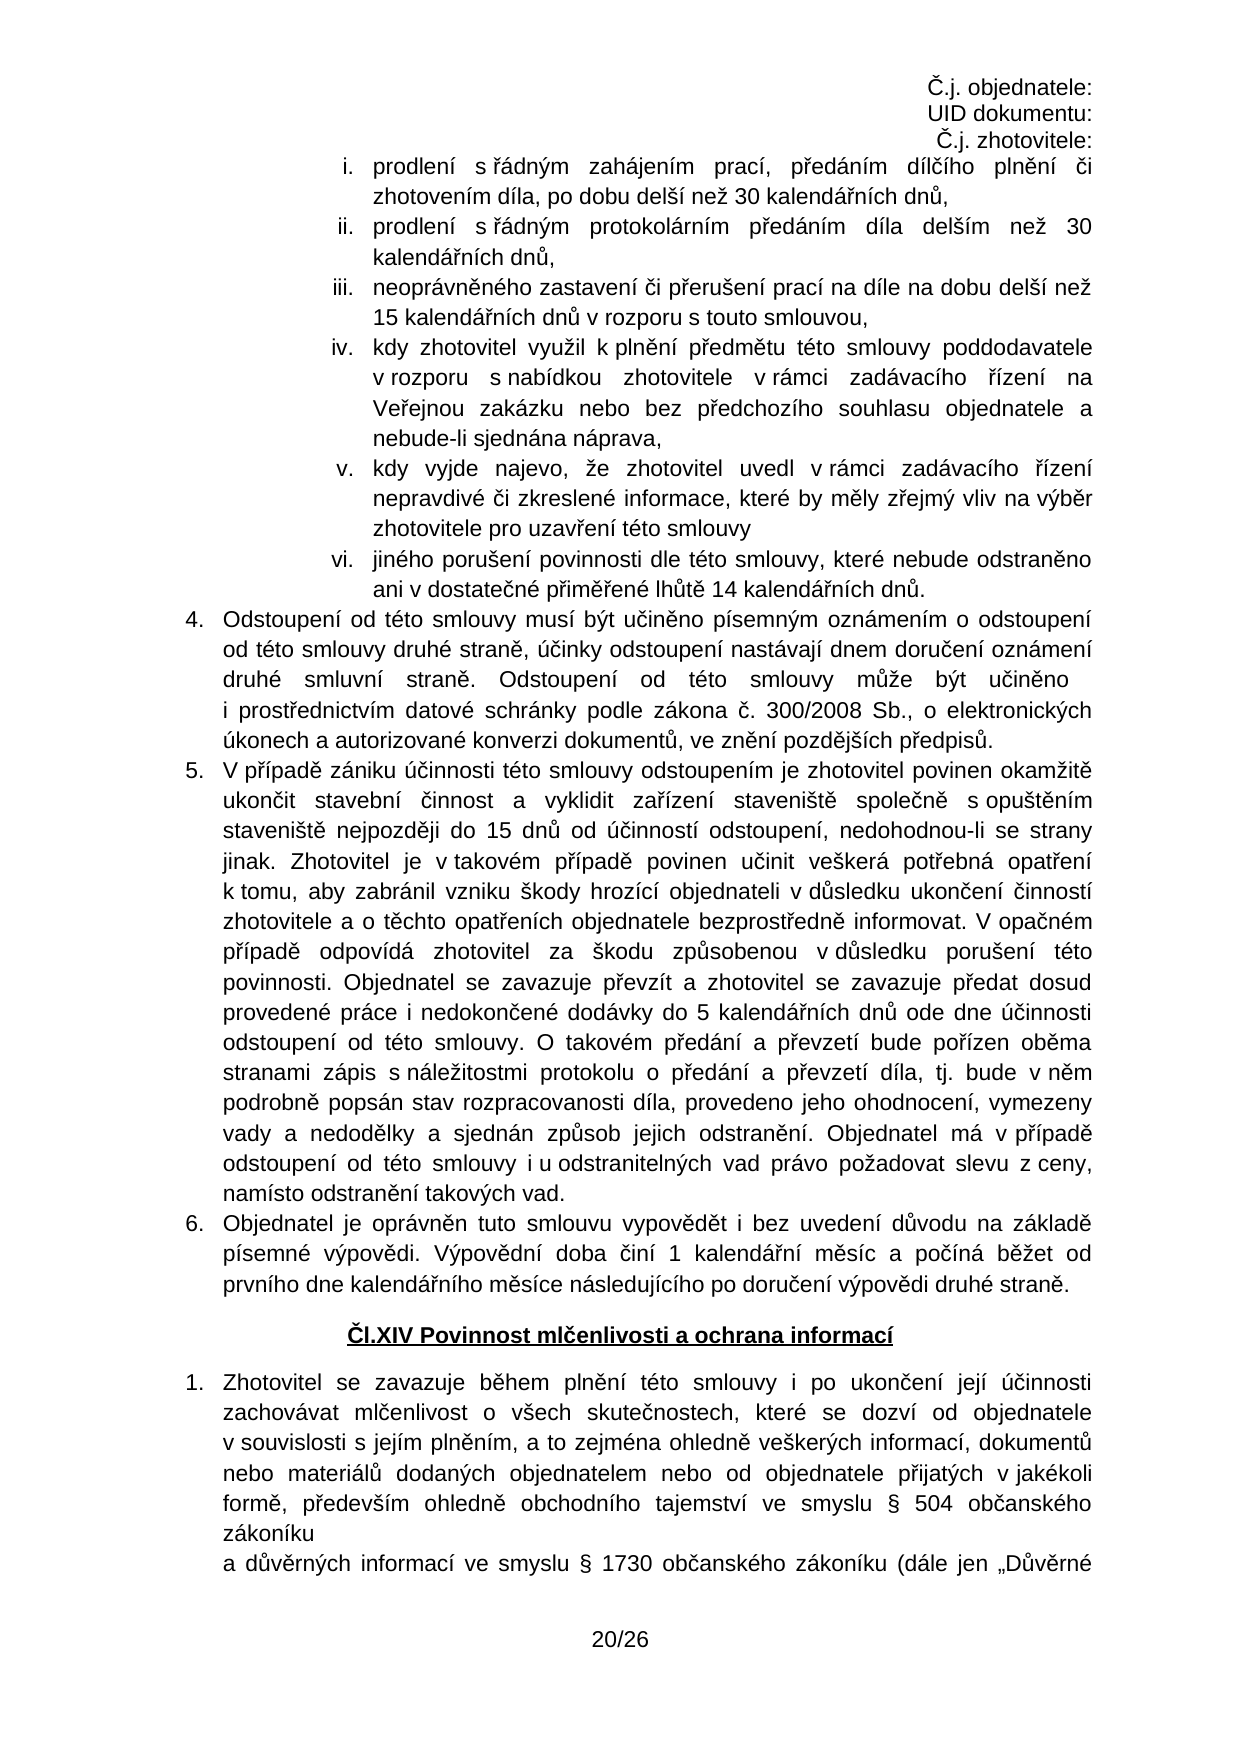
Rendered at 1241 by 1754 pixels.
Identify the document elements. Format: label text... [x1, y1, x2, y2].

list prodlení s řádným protokolárním předáním díla delším než 30 kalendářních dnů, [354, 213, 1092, 270]
list prodlení s řádným zahájením prací, předáním dílčího plnění či zhotovením díla, po dobu delší než 30 kalendářních dnů, [354, 153, 1092, 209]
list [185, 1369, 1092, 1576]
list neoprávněného zastavení či přerušení prací na díle na dobu delší než 15 kalendářních dnů v rozporu s touto smlouvou, [354, 274, 1092, 330]
list jiného porušení povinnosti dle této smlouvy, které nebude odstraněno ani v dostatečné přiměřené lhůtě 14 kalendářních dnů. [354, 546, 1092, 602]
list Objednatel je oprávněn tuto smlouvu vypovědět i bez uvedení důvodu na základě písemné výpovědi. Výpovědní doba činí 1 kalendářní měsíc a počíná běžet od prvního dne kalendářního měsíce následujícího po doručení výpovědi druhé straně. [185, 1210, 1092, 1297]
text Čl.XIV Povinnost mlčenlivosti a ochrana informací [148, 1322, 1092, 1348]
list V případě zániku účinnosti této smlouvy odstoupením je zhotovitel povinen okamžitě ukončit stavební činnost a vyklidit zařízení staveniště společně s opuštěním staveniště nejpozději do 15 dnů od účinností odstoupení, nedohodnou-li se strany jinak. Zhotovitel je v takovém případě povinen učinit veškerá potřebná opatření k tomu, aby zabránil vzniku škody hrozící objednateli v důsledku ukončení činností zhotovitele a o těchto opatřeních objednatele bezprostředně informovat. V opačném případě odpovídá zhotovitel za škodu způsobenou v důsledku porušení této povinnosti. Objednatel se zavazuje převzít a zhotovitel se zavazuje předat dosud provedené práce i nedokončené dodávky do 5 kalendářních dnů ode dne účinnosti odstoupení od této smlouvy. O takovém předání a převzetí bude pořízen oběma stranami zápis s náležitostmi protokolu o předání a převzetí díla, tj. bude v něm podrobně popsán stav rozpracovanosti díla, provedeno jeho ohodnocení, vymezeny vady a nedodělky a sjednán způsob jejich odstranění. Objednatel má v případě odstoupení od této smlouvy i u odstranitelných vad právo požadovat slevu z ceny, namísto odstranění takových vad. [185, 757, 1092, 1206]
list Odstoupení od této smlouvy musí být učiněno písemným oznámením o odstoupení od této smlouvy druhé straně, účinky odstoupení nastávají dnem doručení oznámení druhé smluvní straně. Odstoupení od této smlouvy může být učiněno i prostřednictvím datové schránky podle zákona č. 300/2008 Sb., o elektronických úkonech a autorizované konverzi dokumentů, ve znění pozdějších předpisů. [185, 606, 1092, 753]
list kdy vyjde najevo, že zhotovitel uvedl v rámci zadávacího řízení nepravdivé či zkreslené informace, které by měly zřejmý vliv na výběr zhotovitele pro uzavření této smlouvy [354, 455, 1092, 542]
list kdy zhotovitel využil k plnění předmětu této smlouvy poddodavatele v rozporu s nabídkou zhotovitele v rámci zadávacího řízení na Veřejnou zakázku nebo bez předchozího souhlasu objednatele a nebude-li sjednána náprava, [354, 334, 1092, 451]
